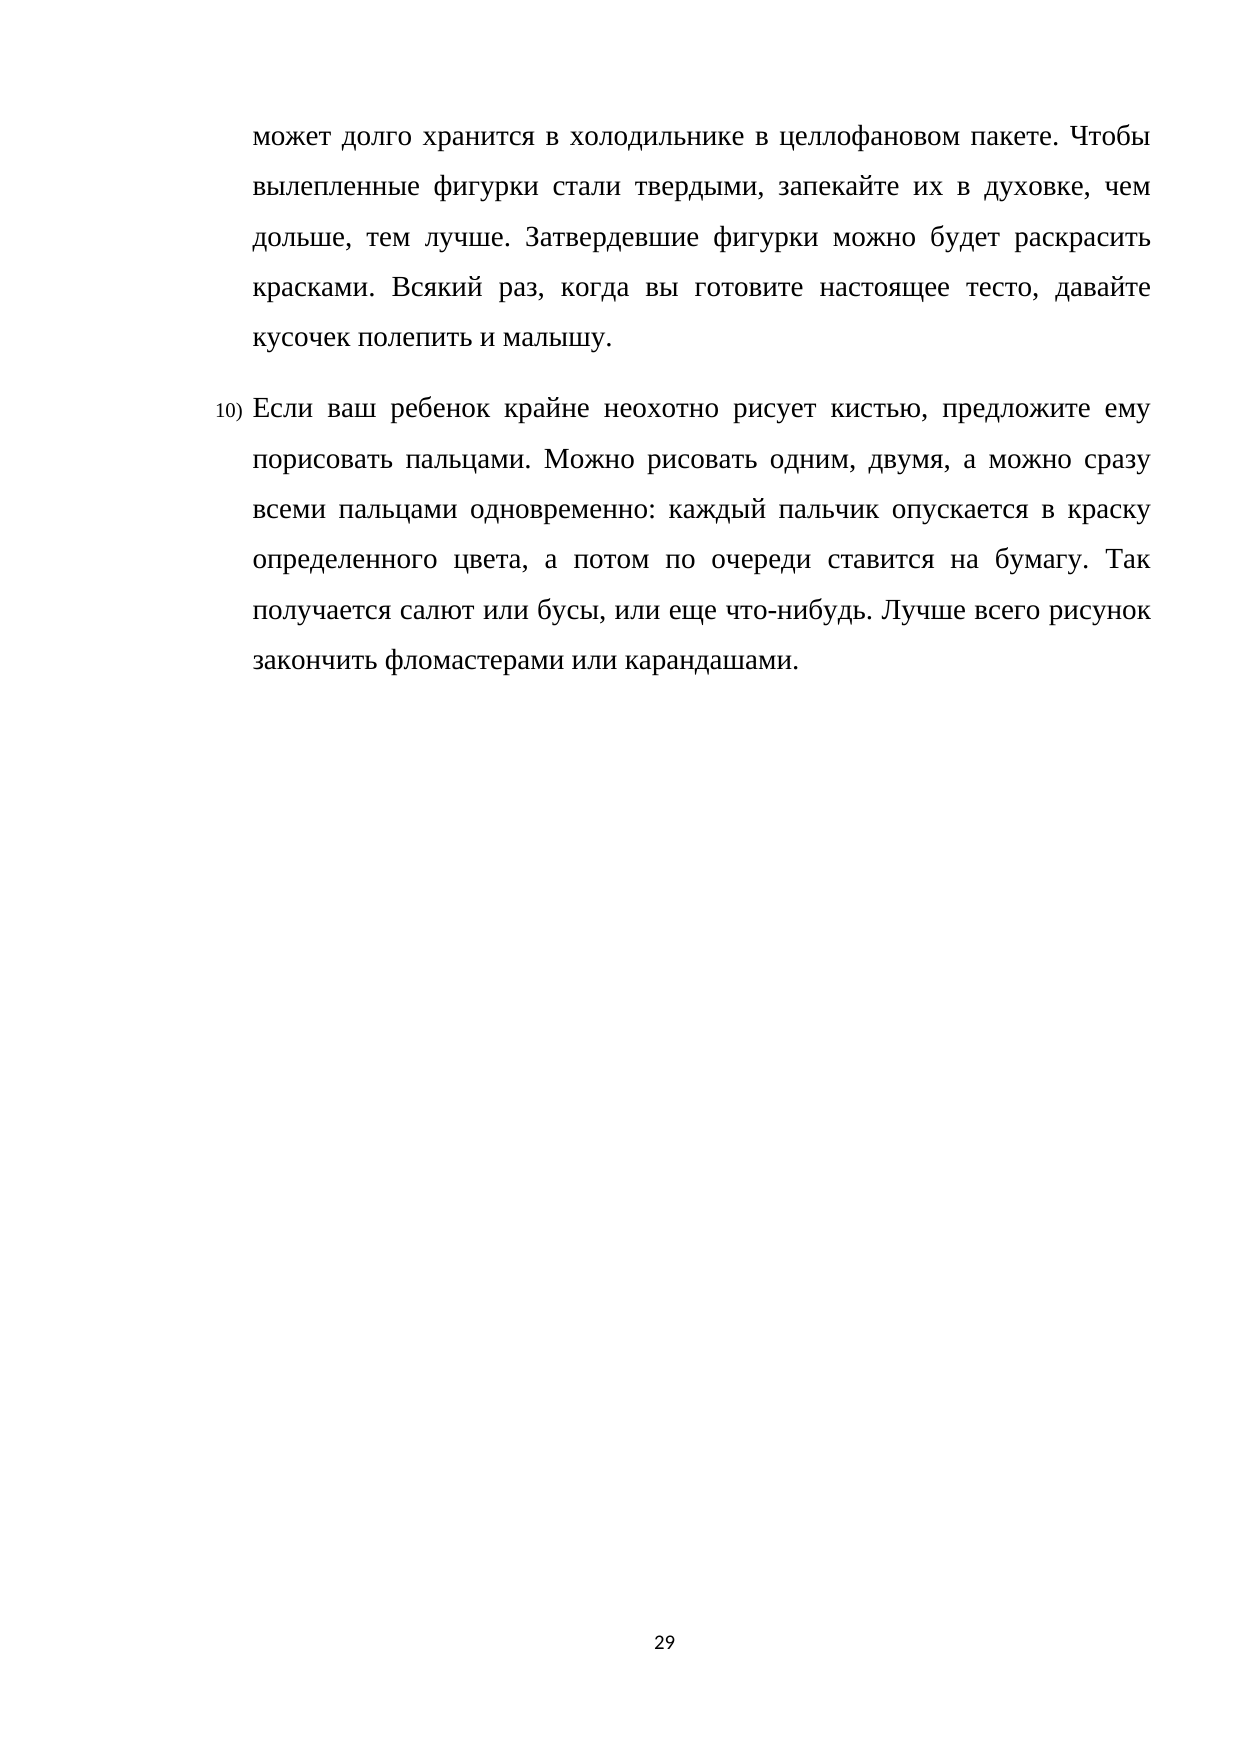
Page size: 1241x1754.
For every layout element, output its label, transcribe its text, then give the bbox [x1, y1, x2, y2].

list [215, 118, 1152, 353]
list Если ваш ребенок крайне неохотно рисует кистью, предложите ему порисовать пальцами. Можно рисовать одним, двумя, а можно сразу всеми пальцами одновременно: каждый пальчик опускается в краску определенного цвета, а потом по очереди ставится на бумагу. Так получается салют или бусы, или еще что-нибудь. Лучше всего рисунок закончить фломастерами или карандашами. [215, 391, 1152, 676]
